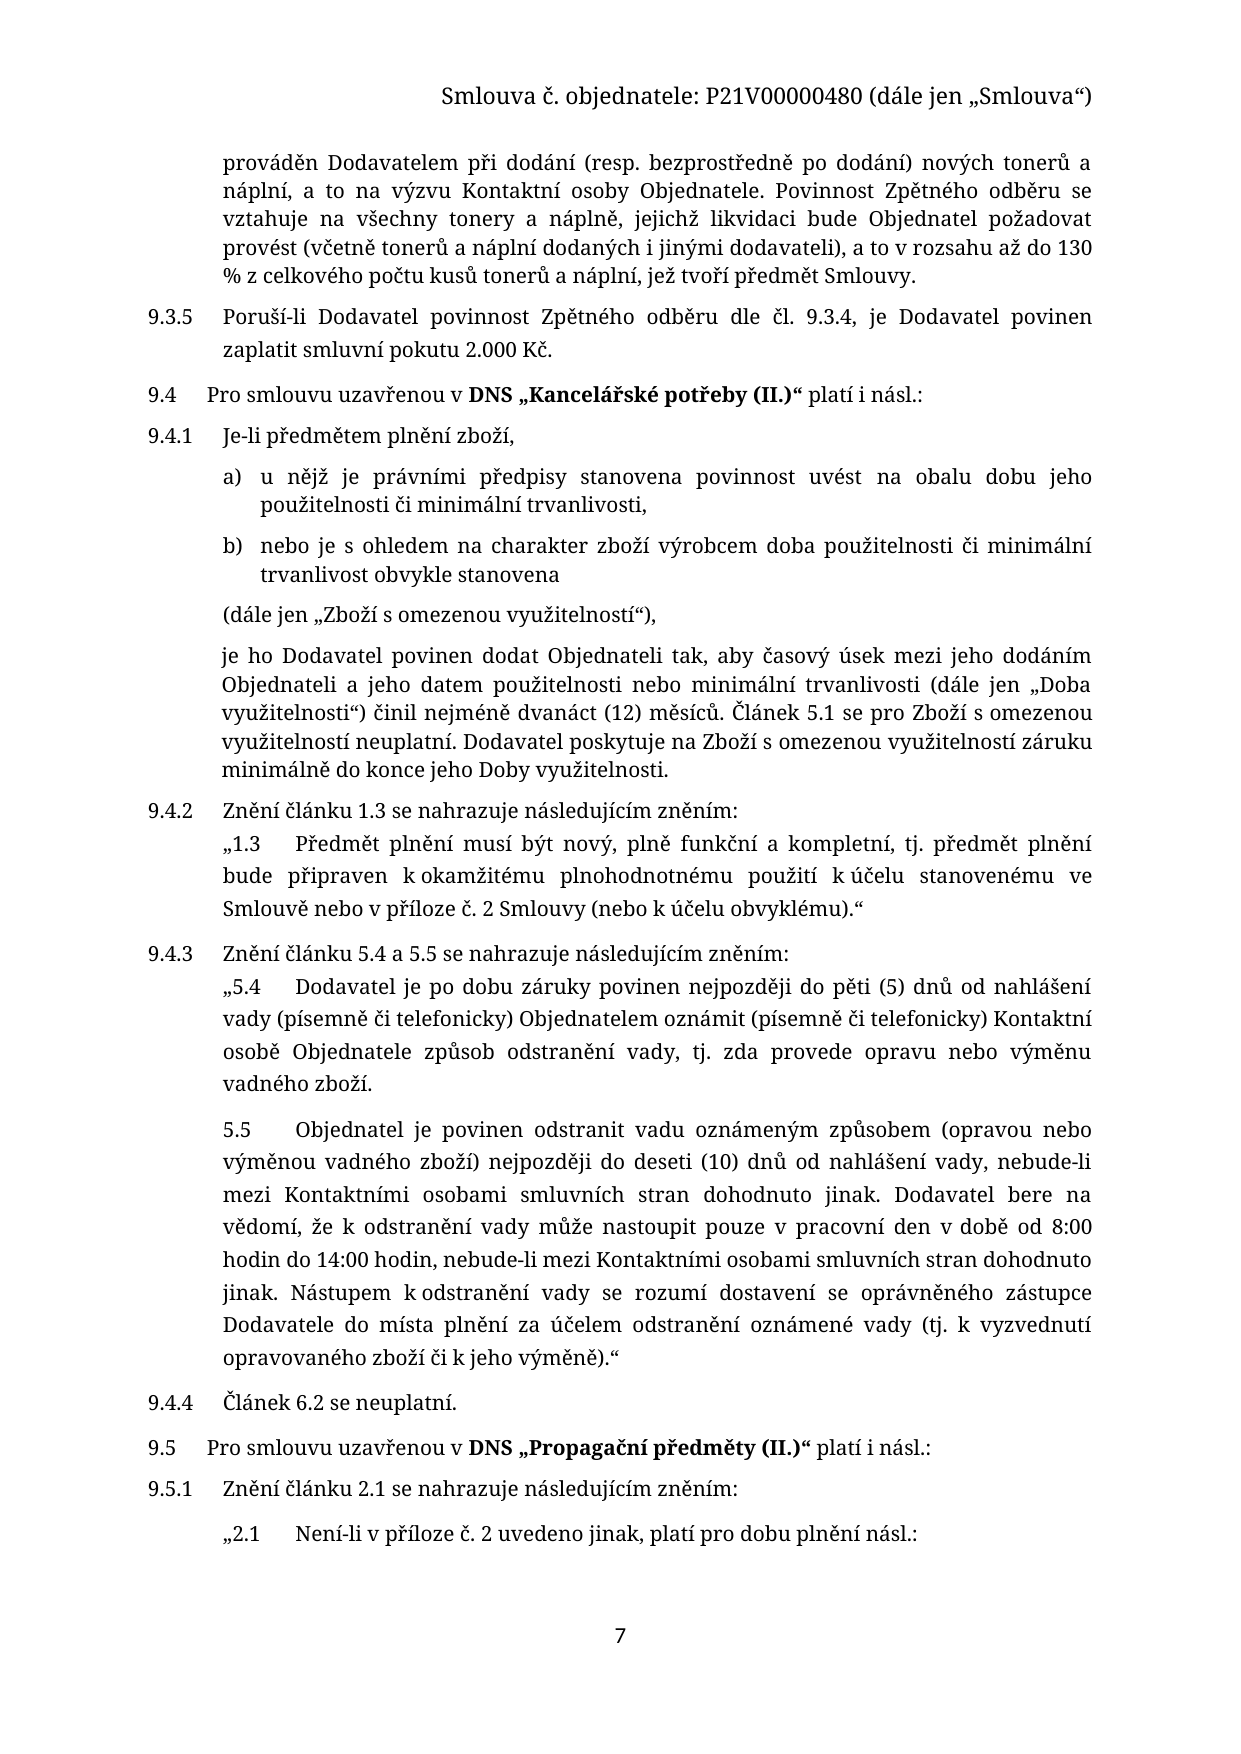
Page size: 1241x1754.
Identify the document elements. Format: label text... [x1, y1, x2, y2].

list Článek 6.2 se neuplatní. [148, 1388, 1093, 1416]
list „5.4 Dodavatel je po dobu záruky povinen nejpozději do pěti (5) dnů od nahlášení vady (písemně či telefonicky) Objednatelem oznámit (písemně či telefonicky) Kontaktní osobě Objednatele způsob odstranění vady, tj. zda provede opravu nebo výměnu vadného zboží. [223, 972, 1093, 1098]
text je ho Dodavatel povinen dodat Objednateli tak, aby časový úsek mezi jeho dodáním Objednateli a jeho datem použitelnosti nebo minimální trvanlivosti (dále jen „Doba využitelnosti“) činil nejméně dvanáct (12) měsíců. Článek 5.1 se pro Zboží s omezenou využitelností neuplatní. Dodavatel poskytuje na Zboží s omezenou využitelností záruku minimálně do konce jeho Doby využitelnosti. [221, 642, 1093, 784]
list 5.5 Objednatel je povinen odstranit vadu oznámeným způsobem (opravou nebo výměnou vadného zboží) nejpozději do deseti (10) dnů od nahlášení vady, nebude-li mezi Kontaktními osobami smluvních stran dohodnuto jinak. Dodavatel bere na vědomí, že k odstranění vady může nastoupit pouze v pracovní den v době od 8:00 hodin do 14:00 hodin, nebude-li mezi Kontaktními osobami smluvních stran dohodnuto jinak. Nástupem k odstranění vady se rozumí dostavení se oprávněného zástupce Dodavatele do místa plnění za účelem odstranění oznámené vady (tj. k vyzvednutí opravovaného zboží či k jeho výměně).“ [223, 1115, 1093, 1371]
list Znění článku 1.3 se nahrazuje následujícím zněním: [148, 796, 1093, 825]
list Pro smlouvu uzavřenou v DNS „Kancelářské potřeby (II.)“ platí i násl.: [148, 380, 1093, 408]
list Poruší-li Dodavatel povinnost Zpětného odběru dle čl. 9.3.4, je Dodavatel povinen zaplatit smluvní pokutu 2.000 Kč. [148, 302, 1093, 363]
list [148, 148, 1093, 290]
list u nějž je právními předpisy stanovena povinnost uvést na obalu dobu jeho použitelnosti či minimální trvanlivosti, [223, 462, 1093, 519]
list Znění článku 5.4 a 5.5 se nahrazuje následujícím zněním: [148, 939, 1093, 968]
list „1.3 Předmět plnění musí být nový, plně funkční a kompletní, tj. předmět plnění bude připraven k okamžitému plnohodnotnému použití k účelu stanovenému ve Smlouvě nebo v příloze č. 2 Smlouvy (nebo k účelu obvyklému).“ [223, 829, 1093, 922]
list „2.1 Není-li v příloze č. 2 uvedeno jinak, platí pro dobu plnění násl.: [223, 1519, 1093, 1548]
list Pro smlouvu uzavřenou v DNS „Propagační předměty (II.)“ platí i násl.: [148, 1433, 1093, 1462]
list Je-li předmětem plnění zboží, [148, 421, 1093, 449]
text (dále jen „Zboží s omezenou využitelností“), [223, 601, 1093, 629]
list nebo je s ohledem na charakter zboží výrobcem doba použitelnosti či minimální trvanlivost obvykle stanovena [223, 531, 1093, 588]
list Znění článku 2.1 se nahrazuje následujícím zněním: [148, 1474, 1093, 1502]
